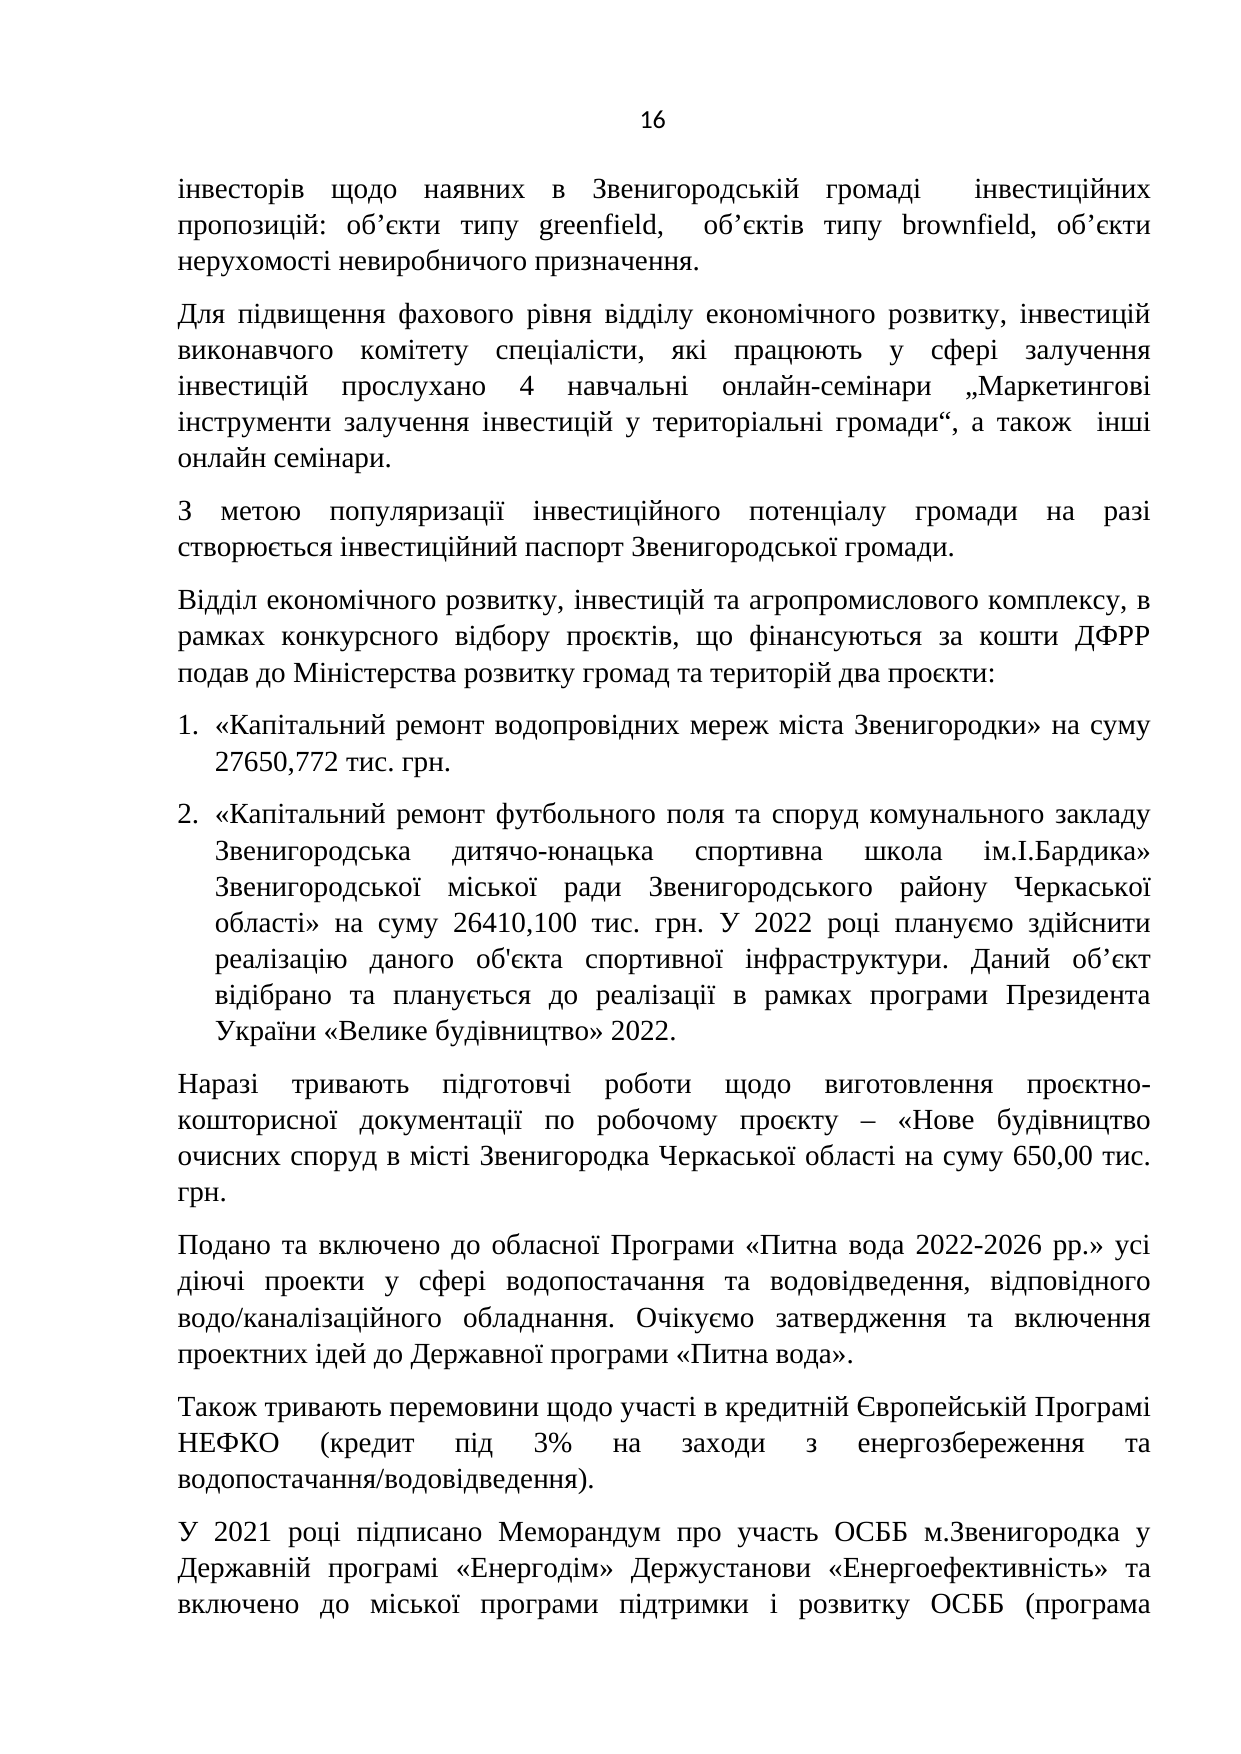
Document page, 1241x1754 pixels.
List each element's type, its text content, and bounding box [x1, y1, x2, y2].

text інвесторів щодо наявних в Звенигородській громаді інвестиційних пропозицій: об’єкти типу greenfield, об’єктів типу brownfield, об’єкти нерухомості невиробничого призначення. [177, 171, 1152, 277]
text Подано та включено до обласної Програми «Питна вода 2022-2026 рр.» усі діючі проекти у сфері водопостачання та водовідведення, відповідного водо/каналізаційного обладнання. Очікуємо затвердження та включення проектних ідей до Державної програми «Питна вода». [177, 1227, 1152, 1369]
list «Капітальний ремонт футбольного поля та споруд комунального закладу Звенигородська дитячо-юнацька спортивна школа ім.І.Бардика» Звенигородської міської ради Звенигородського району Черкаської області» на суму 26410,100 тис. грн. У 2022 році плануємо здійснити реалізацію даного об'єкта спортивної інфраструктури. Даний об’єкт відібрано та планується до реалізації в рамках програми Президента України «Велике будівництво» 2022. [177, 796, 1152, 1047]
list «Капітальний ремонт водопровідних мереж міста Звенигородки» на суму 27650,772 тис. грн. [177, 707, 1152, 777]
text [177, 1514, 1152, 1619]
text З метою популяризації інвестиційного потенціалу громади на разі створюється інвестиційний паспорт Звенигородської громади. [177, 493, 1152, 563]
text Також тривають перемовини щодо участі в кредитній Європейській Програмі НЕФКО (кредит під 3% на заходи з енергозбереження та водопостачання/водовідведення). [177, 1389, 1152, 1494]
text Наразі тривають підготовчі роботи щодо виготовлення проєктно- кошторисної документації по робочому проєкту – «Нове будівництво очисних споруд в місті Звенигородка Черкаської області на суму 650,00 тис. грн. [177, 1066, 1152, 1208]
text Для підвищення фахового рівня відділу економічного розвитку, інвестицій виконавчого комітету спеціалісти, які працюють у сфері залучення інвестицій прослухано 4 навчальні онлайн-семінари „Маркетингові інструменти залучення інвестицій у територіальні громади“, а також інші онлайн семінари. [177, 296, 1152, 474]
text Відділ економічного розвитку, інвестицій та агропромислового комплексу, в рамках конкурсного відбору проєктів, що фінансуються за кошти ДФРР подав до Міністерства розвитку громад та територій два проєкти: [177, 582, 1152, 688]
